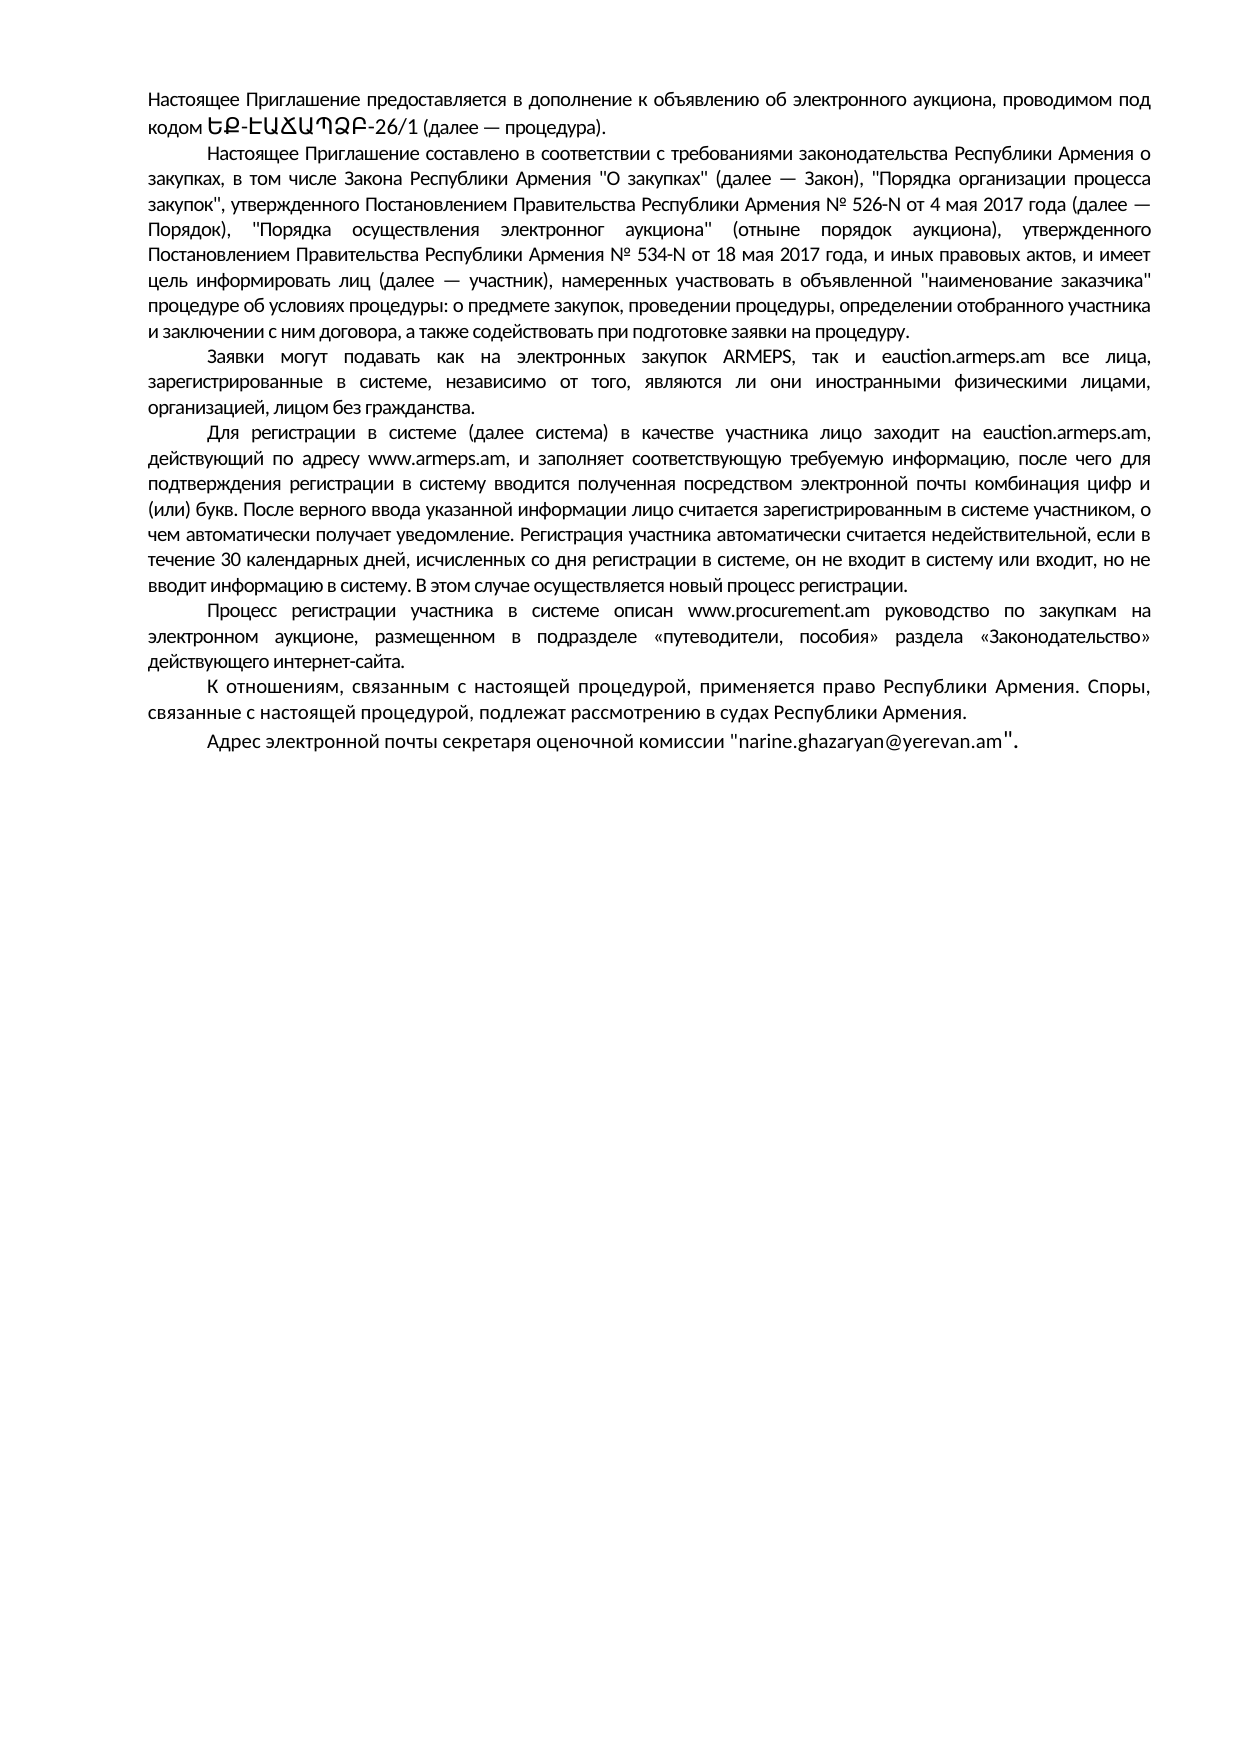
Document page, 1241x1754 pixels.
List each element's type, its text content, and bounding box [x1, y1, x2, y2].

text Настоящее Приглашение составлено в соответствии с требованиями законодательства Республики Армения о закупках, в том числе Закона Республики Армения "О закупках" (далее — Закон), "Порядка организации процесса закупок", утвержденного Постановлением Правительства Республики Армения № 526-N от 4 мая 2017 года (далее — Порядок), "Порядка осуществления электронног аукциона" (отныне порядок аукциона), утвержденного Постановлением Правительства Республики Армения № 534-N от 18 мая 2017 года, и иных правовых актов, и имеет цель информировать лиц (далее — участник), намеренных участвовать в объявленной "наименование заказчика" процедуре об условиях процедуры: о предмете закупок, проведении процедуры, определении отобранного участника и заключении с ним договора, а также содействовать при подготовке заявки на процедуру. [148, 140, 1152, 343]
text Настоящее Приглашение предоставляется в дополнение к объявлению об электронного аукциона, проводимом под кодом ԵՔ-ԷԱՃԱՊՁԲ-26/1 (далее — процедура). [148, 86, 1152, 140]
text К отношениям, связанным с настоящей процедурой, применяется право Республики Армения. Споры, связанные с настоящей процедурой, подлежат рассмотрению в судах Республики Армения. [148, 674, 1152, 724]
text Процесс регистрации участника в системе описан www.procurement.am руководство по закупкам на электронном аукционе, размещенном в подразделе «путеводители, пособия» раздела «Законодательство» действующего интернет-сайта. [148, 597, 1152, 674]
text Адрес электронной почты секретаря оценочной комиссии "narine.ghazaryan@yerevan.am". [148, 724, 1152, 755]
text Для регистрации в системе (далее система) в качестве участника лицо заходит на eauction.armeps.am, действующий по адресу www.armeps.am, и заполняет соответствующую требуемую информацию, после чего для подтверждения регистрации в систему вводится полученная посредством электронной почты комбинация цифр и (или) букв. После верного ввода указанной информации лицо считается зарегистрированным в системе участником, о чем автоматически получает уведомление. Регистрация участника автоматически считается недействительной, если в течение 30 календарных дней, исчисленных со дня регистрации в системе, он не входит в систему или входит, но не вводит информацию в систему. В этом случае осуществляется новый процесс регистрации. [148, 419, 1152, 597]
text Заявки могут подавать как на электронных закупок ARMEPS, так и eauction.armeps.am все лица, зарегистрированные в системе, независимо от того, являются ли они иностранными физическими лицами, организацией, лицом без гражданства. [148, 343, 1152, 419]
